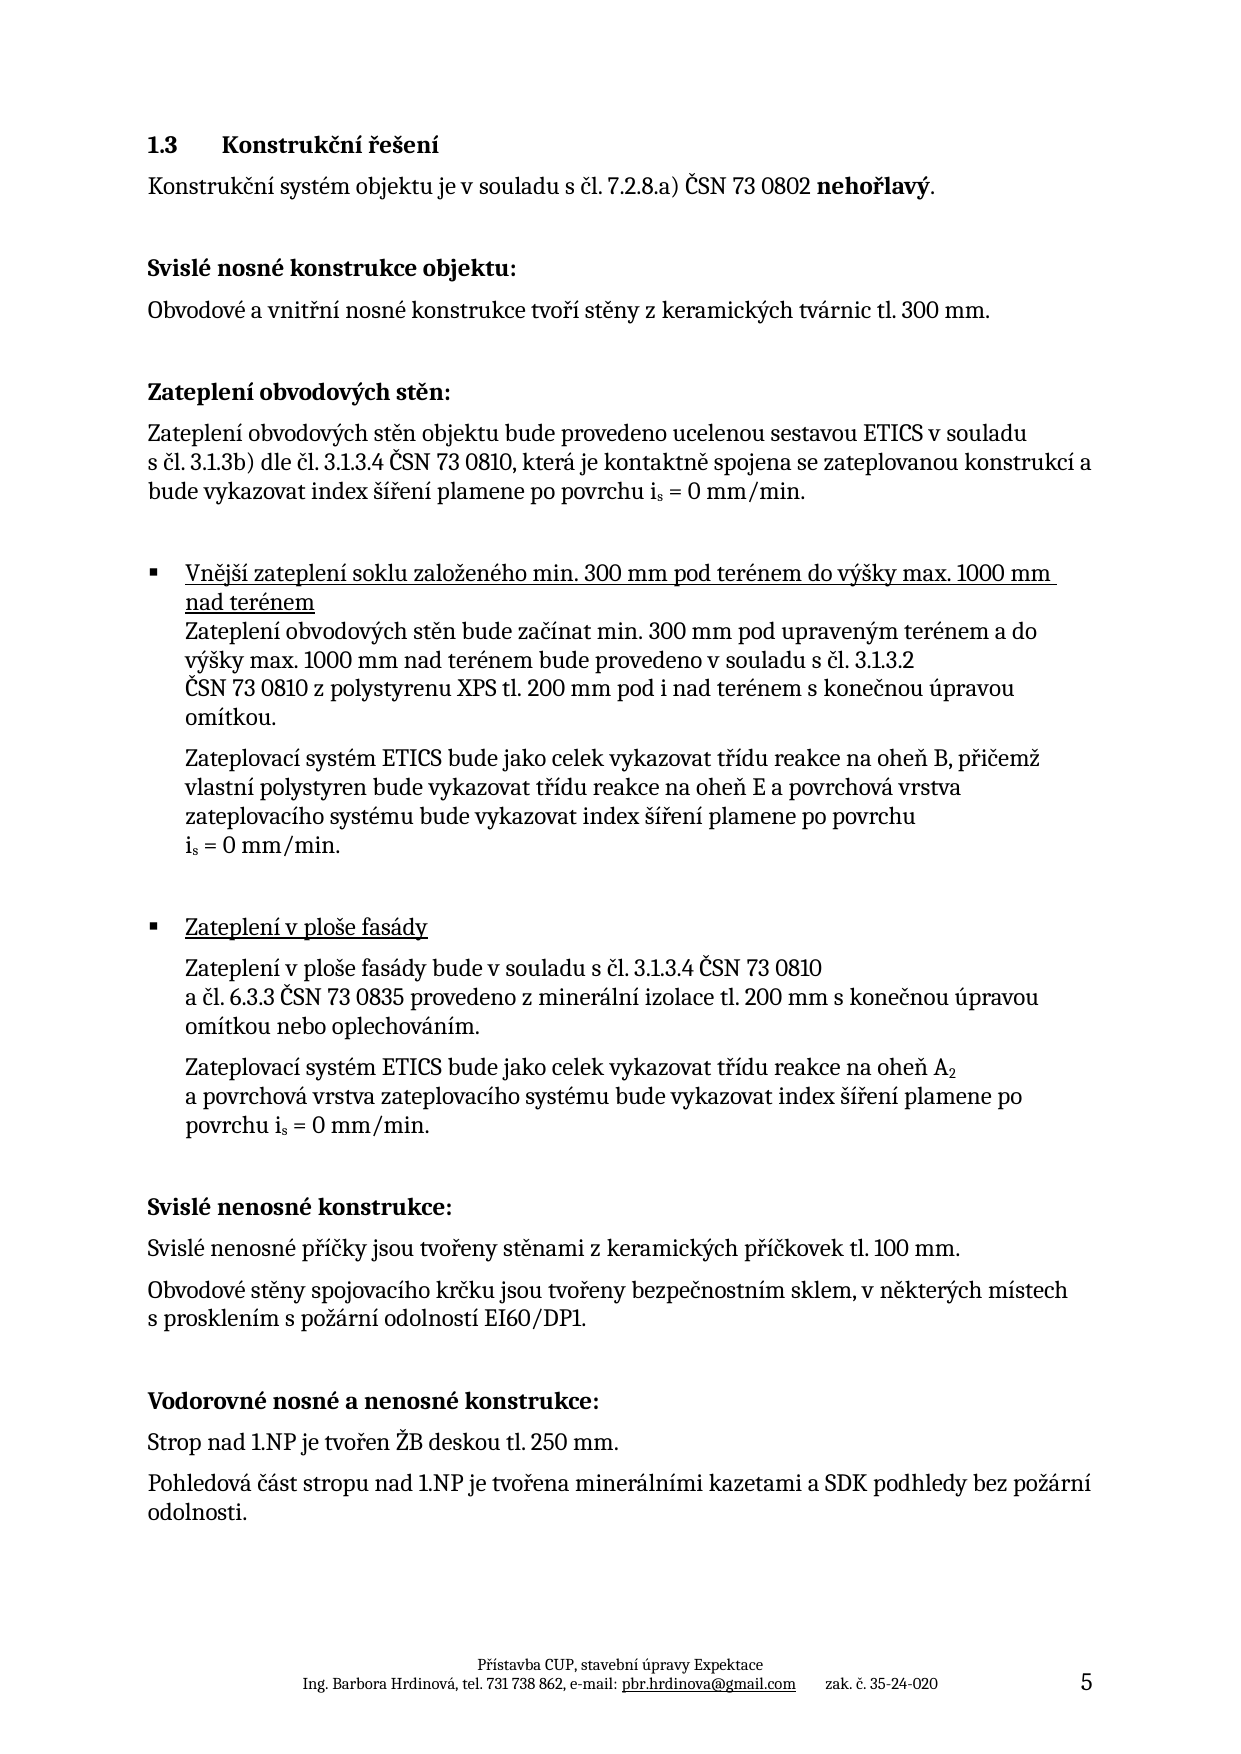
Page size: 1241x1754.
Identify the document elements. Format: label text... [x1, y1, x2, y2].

text Zateplovací systém ETICS bude jako celek vykazovat třídu reakce na oheň A2 a povrchová vrstva zateplovacího systému bude vykazovat index šíření plamene po povrchu is = 0 mm/min. [185, 1053, 1092, 1139]
list Zateplení v ploše fasády [148, 913, 1092, 942]
text Pohledová část stropu nad 1.NP je tvořena minerálními kazetami a SDK podhledy bez požární odolnosti. [148, 1469, 1092, 1527]
text Zateplení obvodových stěn objektu bude provedeno ucelenou sestavou ETICS v souladu s čl. 3.1.3b) dle čl. 3.1.3.4 ČSN 73 0810, která je kontaktně spojena se zateplovanou konstrukcí a bude vykazovat index šíření plamene po povrchu is = 0 mm/min. [148, 419, 1092, 506]
text Vodorovné nosné a nenosné konstrukce: [148, 1387, 1092, 1416]
text Zateplení obvodových stěn: [148, 378, 1092, 407]
list Zateplení obvodových stěn bude začínat min. 300 mm pod upraveným terénem a do výšky max. 1000 mm nad terénem bude provedeno v souladu s čl. 3.1.3.2 ČSN 73 0810 z polystyrenu XPS tl. 200 mm pod i nad terénem s konečnou úpravou omítkou. [185, 617, 1092, 732]
text Strop nad 1.NP je tvořen ŽB deskou tl. 250 mm. [148, 1428, 1092, 1457]
text Zateplení v ploše fasády bude v souladu s čl. 3.1.3.4 ČSN 73 0810 a čl. 6.3.3 ČSN 73 0835 provedeno z minerální izolace tl. 200 mm s konečnou úpravou omítkou nebo oplechováním. [185, 954, 1092, 1041]
text Obvodové a vnitřní nosné konstrukce tvoří stěny z keramických tvárnic tl. 300 mm. [148, 296, 1092, 324]
text Zateplovací systém ETICS bude jako celek vykazovat třídu reakce na oheň B, přičemž vlastní polystyren bude vykazovat třídu reakce na oheň E a povrchová vrstva zateplovacího systému bude vykazovat index šíření plamene po povrchu is = 0 mm/min. [185, 744, 1092, 859]
text Svislé nosné konstrukce objektu: [148, 254, 1092, 283]
list Vnější zateplení soklu založeného min. 300 mm pod terénem do výšky max. 1000 mm nad terénem [148, 559, 1092, 617]
text Svislé nenosné příčky jsou tvořeny stěnami z keramických příčkovek tl. 100 mm. [148, 1234, 1092, 1263]
text Svislé nenosné konstrukce: [148, 1193, 1092, 1222]
text Konstrukční systém objektu je v souladu s čl. 7.2.8.a) ČSN 73 0802 nehořlavý. [148, 172, 1092, 201]
text Obvodové stěny spojovacího krčku jsou tvořeny bezpečnostním sklem, v některých místech s prosklením s požární odolností EI60/DP1. [148, 1276, 1092, 1333]
subtitle 1.3 Konstrukční řešení [148, 131, 1092, 159]
